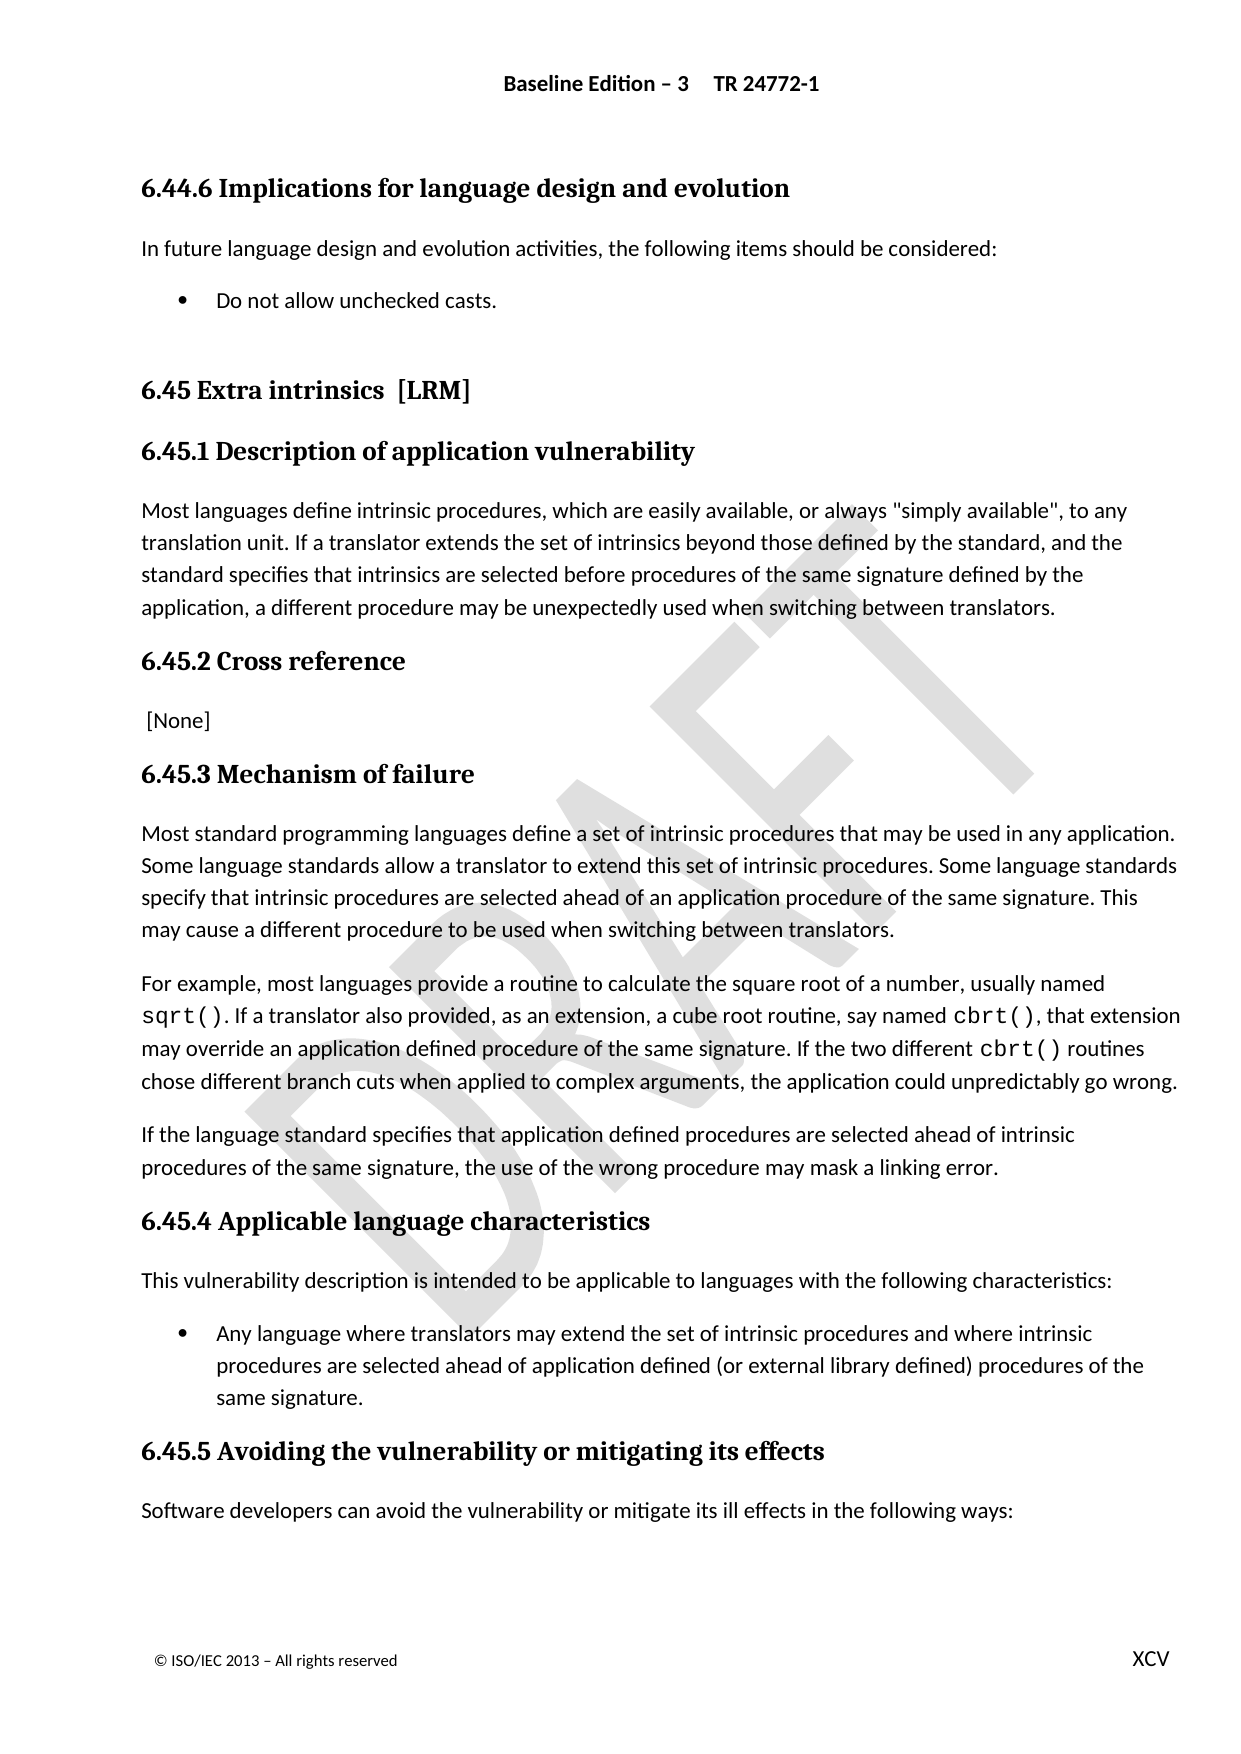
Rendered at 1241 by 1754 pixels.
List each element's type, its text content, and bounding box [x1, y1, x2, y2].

text For example, most languages provide a routine to calculate the square root of a number, usually named sqrt(). If a translator also provided, as an extension, a cube root routine, say named cbrt(), that extension may override an application defined procedure of the same signature. If the two different cbrt() routines chose different branch cuts when applied to complex arguments, the application could unpredictably go wrong. [141, 969, 1182, 1096]
text This vulnerability description is intended to be applicable to languages with the following characteristics: [141, 1266, 1182, 1294]
subtitle 6.45.1 Description of application vulnerability [141, 436, 1182, 467]
list Do not allow unchecked casts. [178, 287, 1182, 315]
subtitle 6.45 Extra intrinsics [LRM] [141, 375, 1182, 407]
list Any language where translators may extend the set of intrinsic procedures and where intrinsic procedures are selected ahead of application defined (or external library defined) procedures of the same signature. [178, 1319, 1182, 1411]
text Software developers can avoid the vulnerability or mitigate its ill effects in the following ways: [141, 1496, 1182, 1524]
text Most languages define intrinsic procedures, which are easily available, or always "simply available", to any translation unit. If a translator extends the set of intrinsics beyond those defined by the standard, and the standard specifies that intrinsics are selected before procedures of the same signature defined by the application, a different procedure may be unexpectedly used when switching between translators. [141, 496, 1182, 621]
subtitle 6.45.2 Cross reference [141, 646, 1182, 677]
text If the language standard specifies that application defined procedures are selected ahead of intrinsic procedures of the same signature, the use of the wrong procedure may mask a linking error. [141, 1121, 1182, 1181]
subtitle 6.45.5 Avoiding the vulnerability or mitigating its effects [141, 1436, 1182, 1467]
subtitle 6.45.4 Applicable language characteristics [141, 1206, 1182, 1237]
subtitle 6.44.6 Implications for language design and evolution [141, 173, 1182, 205]
subtitle 6.45.3 Mechanism of failure [141, 759, 1182, 790]
text [None] [141, 706, 1182, 734]
text Most standard programming languages define a set of intrinsic procedures that may be used in any application. Some language standards allow a translator to extend this set of intrinsic procedures. Some language standards specify that intrinsic procedures are selected ahead of an application procedure of the same signature. This may cause a different procedure to be used when switching between translators. [141, 819, 1182, 944]
text In future language design and evolution activities, the following items should be considered: [141, 234, 1182, 262]
